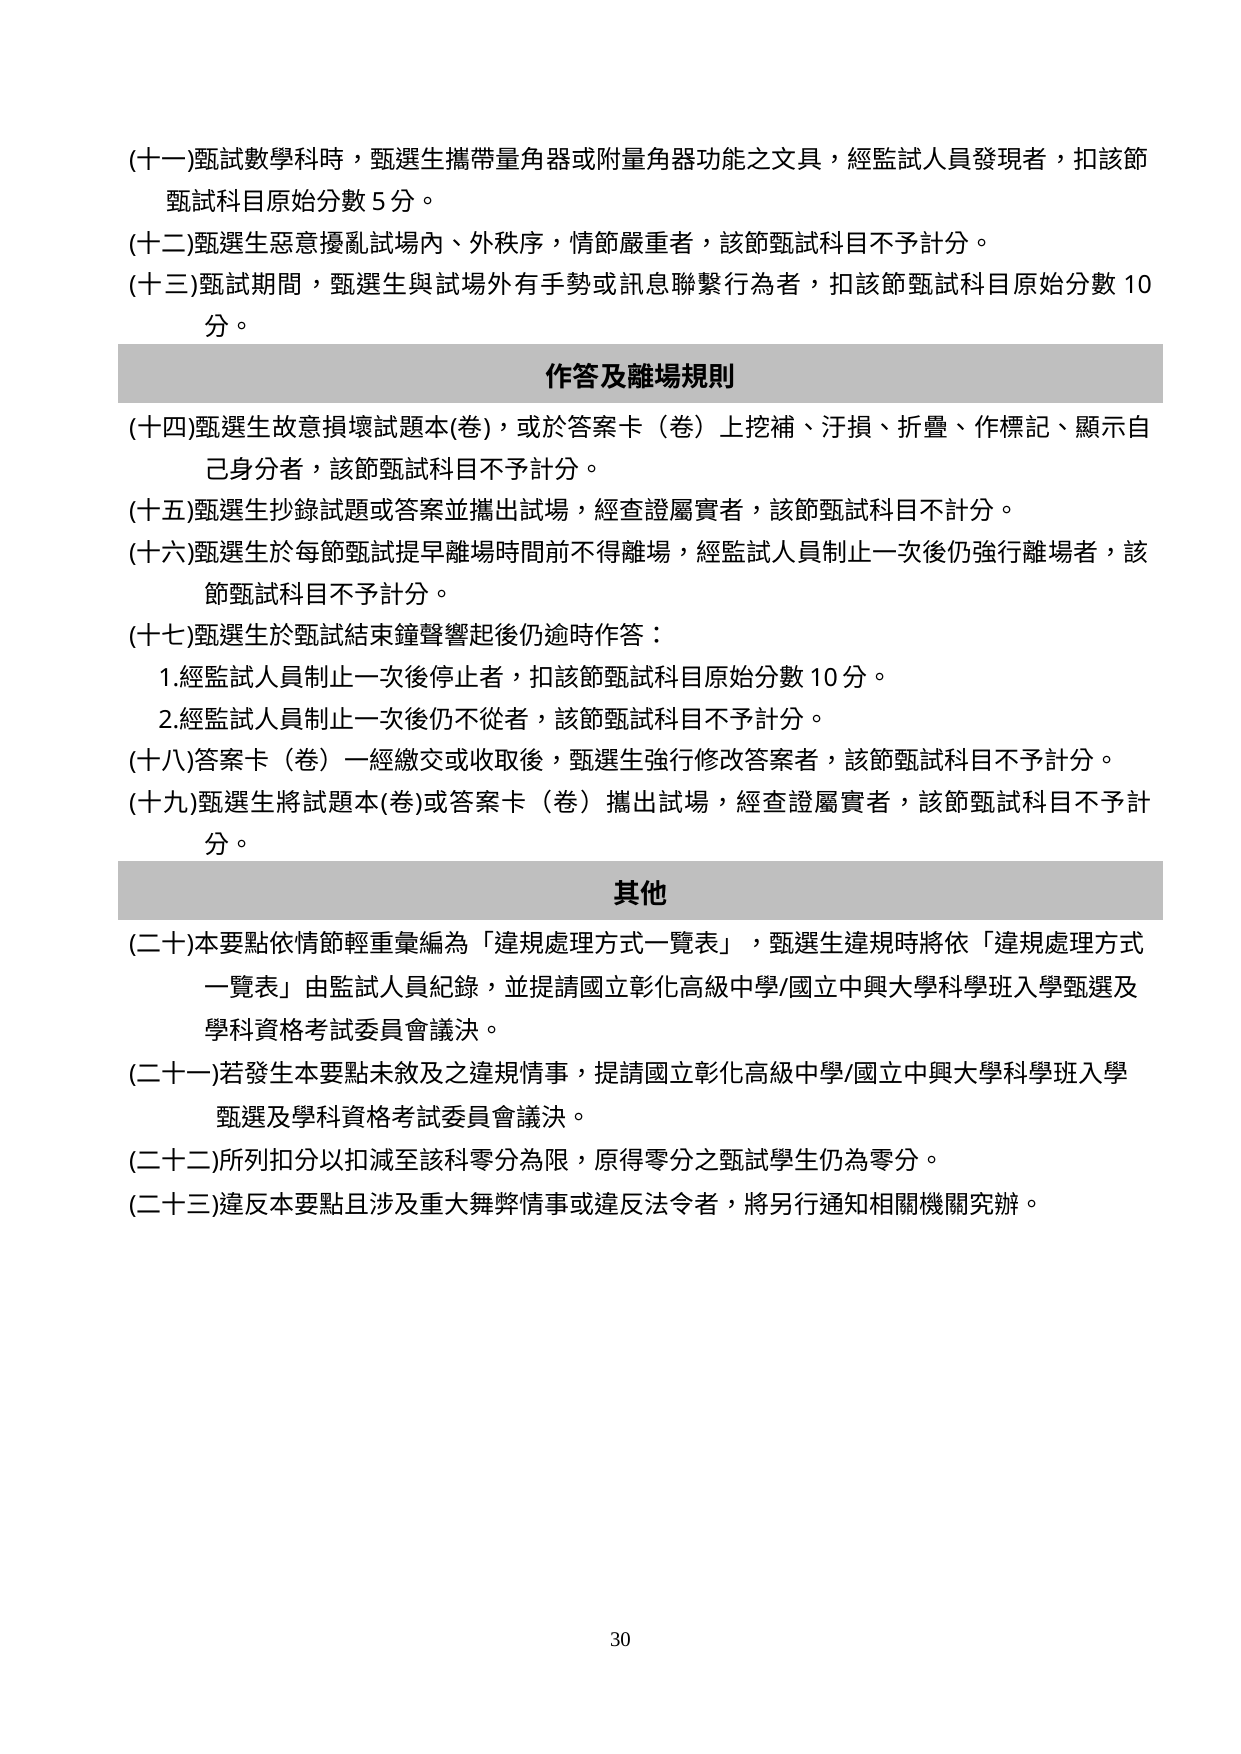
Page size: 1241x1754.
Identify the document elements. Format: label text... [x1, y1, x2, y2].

table_cell (二十)本要點依情節輕重彙編為「違規處理方式一覽表」，甄選生違規時將依「違規處理方式一覽表」由監試人員紀錄，並提請國立彰化高級中學/國立中興大學科學班入學甄選及學科資格考試委員會議決。 [118, 920, 1163, 1050]
table_cell (二十一)若發生本要點未敘及之違規情事，提請國立彰化高級中學/國立中興大學科學班入學甄選及學科資格考試委員會議決。 [118, 1050, 1163, 1137]
table_cell (十六)甄選生於每節甄試提早離場時間前不得離場，經監試人員制止一次後仍強行離場者，該節甄試科目不予計分。 [118, 528, 1163, 611]
table_cell 作答及離場規則 [118, 344, 1163, 403]
table_cell (二十二)所列扣分以扣減至該科零分為限，原得零分之甄試學生仍為零分。 [118, 1137, 1163, 1180]
table_cell (十七)甄選生於甄試結束鐘聲響起後仍逾時作答： 1.經監試人員制止一次後停止者，扣該節甄試科目原始分數10分。 2.經監試人員制止一次後仍不從者，該節甄試科目不予計分。 [118, 611, 1163, 736]
table_cell (十九)甄選生將試題本(卷)或答案卡（卷）攜出試場，經查證屬實者，該節甄試科目不予計分。 [118, 778, 1163, 861]
table_cell (十五)甄選生抄錄試題或答案並攜出試場，經查證屬實者，該節甄試科目不計分。 [118, 486, 1163, 528]
table_cell (二十三)違反本要點且涉及重大舞弊情事或違反法令者，將另行通知相關機關究辦。 [118, 1180, 1163, 1222]
table_cell (十二)甄選生惡意擾亂試場內、外秩序，情節嚴重者，該節甄試科目不予計分。 [118, 219, 1163, 261]
table_cell (十八)答案卡（卷）一經繳交或收取後，甄選生強行修改答案者，該節甄試科目不予計分。 [118, 736, 1163, 778]
table_cell (十一)甄試數學科時，甄選生攜帶量角器或附量角器功能之文具，經監試人員發現者，扣該節甄試科目原始分數5分。 [118, 136, 1163, 219]
table_cell (十四)甄選生故意損壞試題本(卷)，或於答案卡（卷）上挖補、汙損、折疊、作標記、顯示自己身分者，該節甄試科目不予計分。 [118, 403, 1163, 486]
table_cell (十三)甄試期間，甄選生與試場外有手勢或訊息聯繫行為者，扣該節甄試科目原始分數10分。 [118, 261, 1163, 344]
table_cell 其他 [118, 861, 1163, 920]
